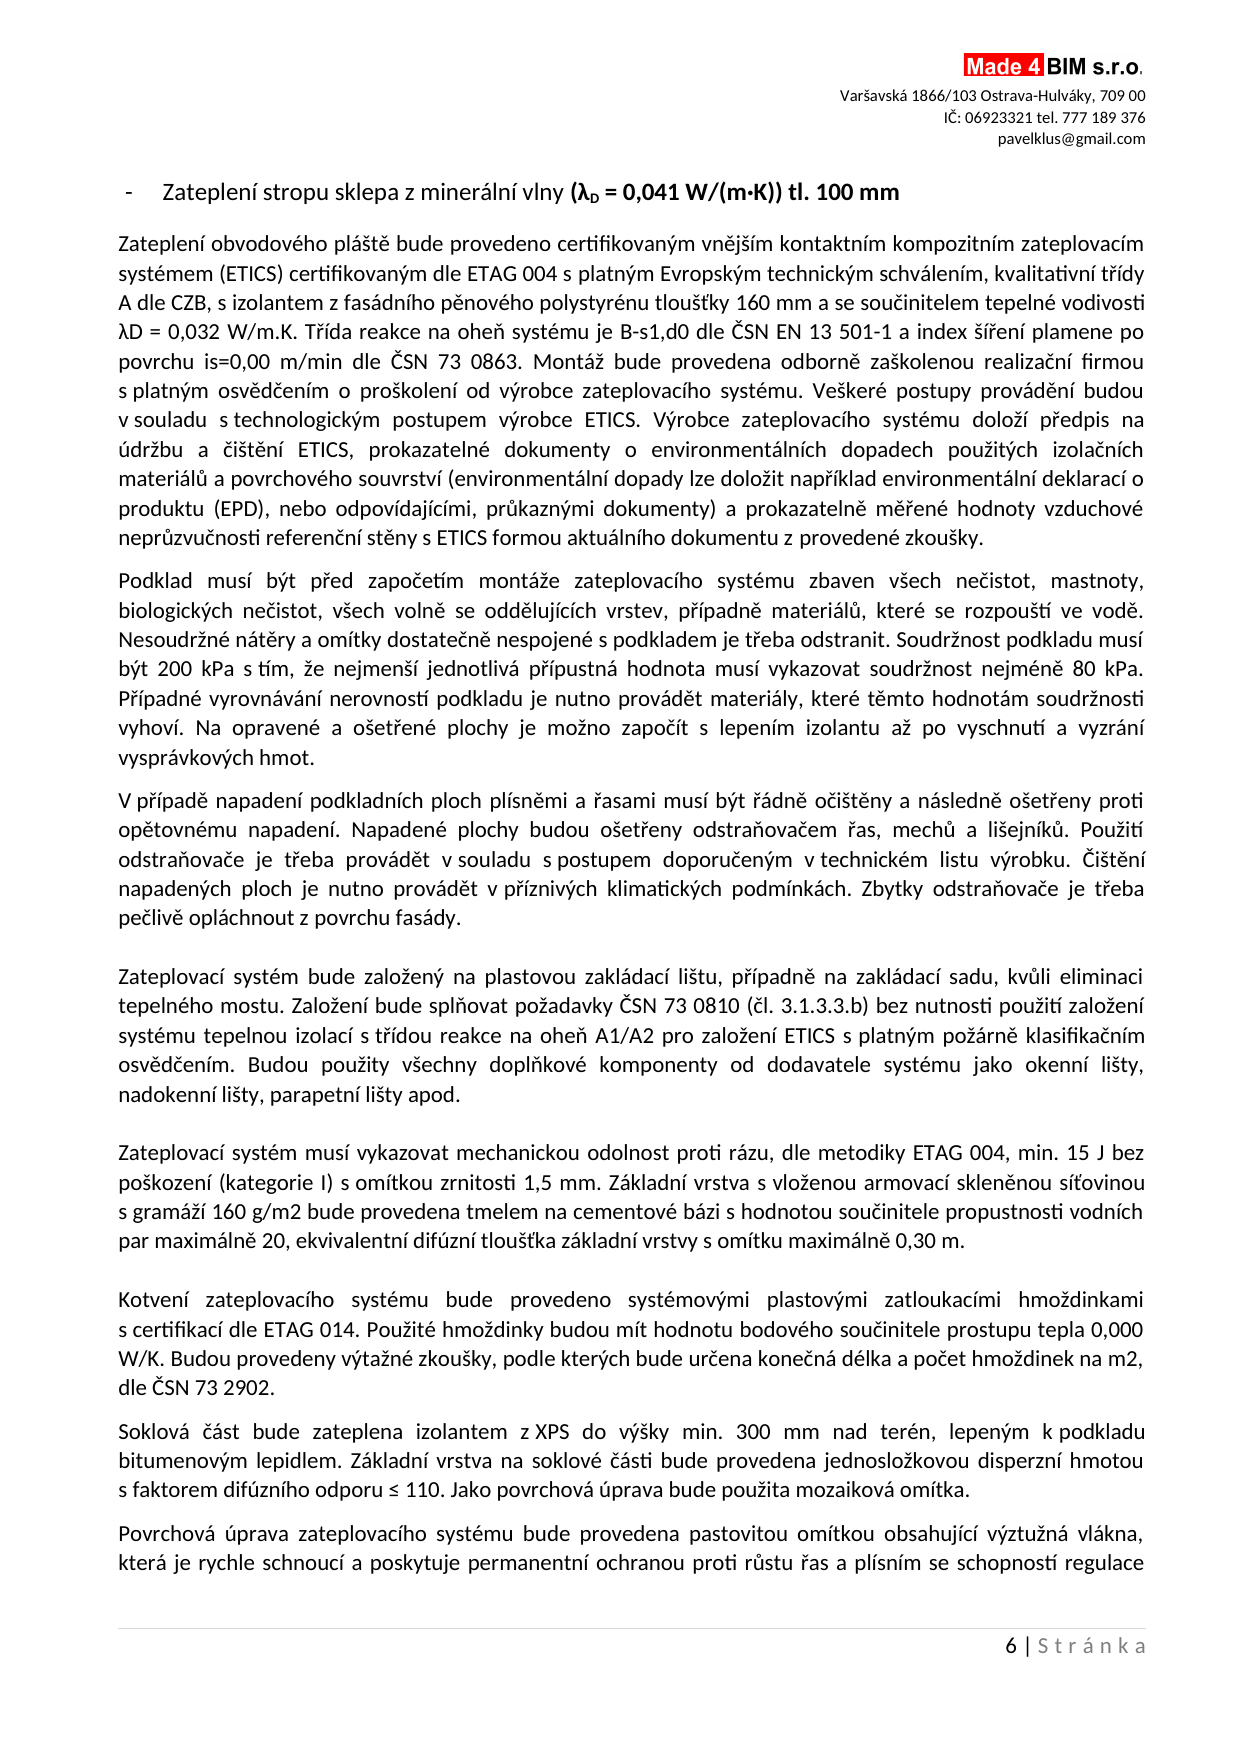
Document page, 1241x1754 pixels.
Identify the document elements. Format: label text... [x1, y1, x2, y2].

text Soklová část bude zateplena izolantem z XPS do výšky min. 300 mm nad terén, lepeným k podkladu bitumenovým lepidlem. Základní vrstva na soklové části bude provedena jednosložkovou disperzní hmotou s faktorem difúzního odporu ≤ 110. Jako povrchová úprava bude použita mozaiková omítka. [118, 1417, 1146, 1503]
list Zateplení stropu sklepa z minerální vlny (λD = 0,041 W/(m·K)) tl. 100 mm [125, 176, 1146, 207]
text Zateplovací systém musí vykazovat mechanickou odolnost proti rázu, dle metodiky ETAG 004, min. 15 J bez poškození (kategorie I) s omítkou zrnitosti 1,5 mm. Základní vrstva s vloženou armovací skleněnou síťovinou s gramáží 160 g/m2 bude provedena tmelem na cementové bázi s hodnotou součinitele propustnosti vodních par maximálně 20, ekvivalentní difúzní tloušťka základní vrstvy s omítku maximálně 0,30 m. [118, 1138, 1146, 1254]
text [118, 1519, 1146, 1576]
text V případě napadení podkladních ploch plísněmi a řasami musí být řádně očištěny a následně ošetřeny proti opětovnému napadení. Napadené plochy budou ošetřeny odstraňovačem řas, mechů a lišejníků. Použití odstraňovače je třeba provádět v souladu s postupem doporučeným v technickém listu výrobku. Čištění napadených ploch je nutno provádět v příznivých klimatických podmínkách. Zbytky odstraňovače je třeba pečlivě opláchnout z povrchu fasády. [118, 786, 1146, 931]
text Podklad musí být před započetím montáže zateplovacího systému zbaven všech nečistot, mastnoty, biologických nečistot, všech volně se oddělujících vrstev, případně materiálů, které se rozpouští ve vodě. Nesoudržné nátěry a omítky dostatečně nespojené s podkladem je třeba odstranit. Soudržnost podkladu musí být 200 kPa s tím, že nejmenší jednotlivá přípustná hodnota musí vykazovat soudržnost nejméně 80 kPa. Případné vyrovnávání nerovností podkladu je nutno provádět materiály, které těmto hodnotám soudržnosti vyhoví. Na opravené a ošetřené plochy je možno započít s lepením izolantu až po vyschnutí a vyzrání vysprávkových hmot. [118, 566, 1146, 771]
text Zateplení obvodového pláště bude provedeno certifikovaným vnějším kontaktním kompozitním zateplovacím systémem (ETICS) certifikovaným dle ETAG 004 s platným Evropským technickým schválením, kvalitativní třídy A dle CZB, s izolantem z fasádního pěnového polystyrénu tloušťky a se součinitelem tepelné vodivosti λD = W/m.K. Třída reakce na oheň systému je B-s1,d0 dle ČSN EN 13 501-1 a index šíření plamene po povrchu is=0,00 m/min dle ČSN 73 0863. Montáž bude provedena odborně zaškolenou realizační firmou s platným osvědčením o proškolení od výrobce zateplovacího systému. Veškeré postupy provádění budou v souladu s technologickým postupem výrobce ETICS. Výrobce zateplovacího systému doloží předpis na údržbu a čištění ETICS, prokazatelné dokumenty o environmentálních dopadech použitých izolačních materiálů a povrchového souvrství (environmentální dopady lze doložit například environmentální deklarací o produktu (EPD), nebo odpovídajícími, průkaznými dokumenty) a prokazatelně měřené hodnoty vzduchové neprůzvučnosti referenční stěny s ETICS formou aktuálního dokumentu z provedené zkoušky. [118, 229, 1146, 551]
text Kotvení zateplovacího systému bude provedeno systémovými plastovými zatloukacími hmoždinkami s certifikací dle ETAG 014. Použité hmoždinky budou mít hodnotu bodového součinitele prostupu tepla 0,000 W/K. Budou provedeny výtažné zkoušky, podle kterých bude určena konečná délka a počet hmoždinek na m2, dle ČSN 73 2902. [118, 1285, 1146, 1401]
picture [963, 53, 1142, 76]
text Zateplovací systém bude založený na plastovou zakládací lištu, případně na zakládací sadu, kvůli eliminaci tepelného mostu. Založení bude splňovat požadavky ČSN 73 0810 (čl. 3.1.3.3.b) bez nutnosti použití založení systému tepelnou izolací s třídou reakce na oheň A1/A2 pro založení ETICS s platným požárně klasifikačním osvědčením. Budou použity všechny doplňkové komponenty od dodavatele systému jako okenní lišty, nadokenní lišty, parapetní lišty apod. [118, 962, 1146, 1108]
